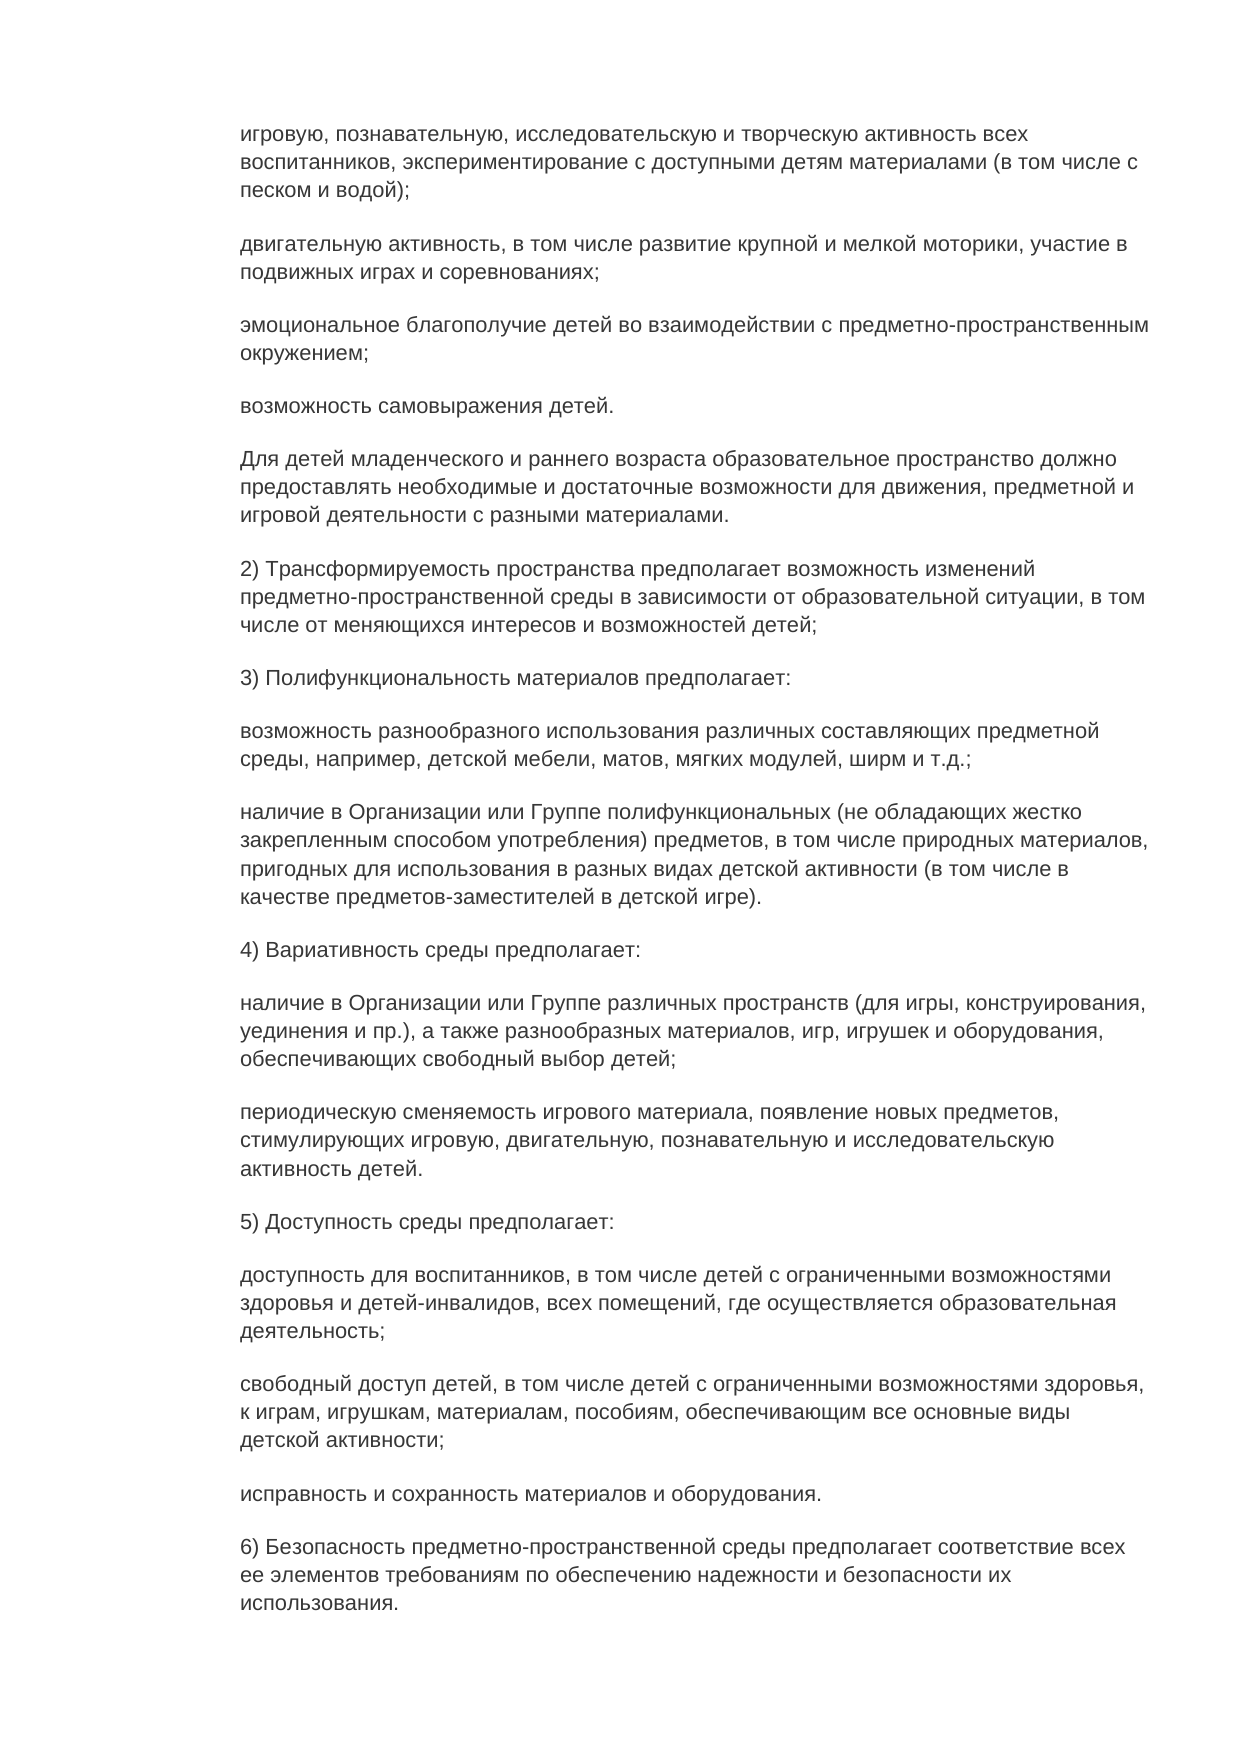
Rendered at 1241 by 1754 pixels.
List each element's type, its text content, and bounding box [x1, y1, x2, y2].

text 4) Вариативность среды предполагает: [240, 934, 1152, 962]
text наличие в Организации или Группе различных пространств (для игры, конструирования, уединения и пр.), а также разнообразных материалов, игр, игрушек и оборудования, обеспечивающих свободный выбор детей; [240, 987, 1152, 1071]
text возможность самовыражения детей. [240, 390, 1152, 418]
text 5) Доступность среды предполагает: [240, 1206, 1152, 1234]
text наличие в Организации или Группе полифункциональных (не обладающих жестко закрепленным способом употребления) предметов, в том числе природных материалов, пригодных для использования в разных видах детской активности (в том числе в качестве предметов-заместителей в детской игре). [240, 796, 1152, 909]
text эмоциональное благополучие детей во взаимодействии с предметно-пространственным окружением; [240, 309, 1152, 365]
text двигательную активность, в том числе развитие крупной и мелкой моторики, участие в подвижных играх и соревнованиях; [240, 227, 1152, 284]
text периодическую сменяемость игрового материала, появление новых предметов, стимулирующих игровую, двигательную, познавательную и исследовательскую активность детей. [240, 1096, 1152, 1181]
text возможность разнообразного использования различных составляющих предметной среды, например, детской мебели, матов, мягких модулей, ширм и т.д.; [240, 715, 1152, 771]
text 6) Безопасность предметно-пространственной среды предполагает соответствие всех ее элементов требованиям по обеспечению надежности и безопасности их использования. [240, 1531, 1152, 1615]
text свободный доступ детей, в том числе детей с ограниченными возможностями здоровья, к играм, игрушкам, материалам, пособиям, обеспечивающим все основные виды детской активности; [240, 1368, 1152, 1452]
text 3) Полифункциональность материалов предполагает: [240, 662, 1152, 690]
text 2) Трансформируемость пространства предполагает возможность изменений предметно-пространственной среды в зависимости от образовательной ситуации, в том числе от меняющихся интересов и возможностей детей; [240, 552, 1152, 637]
text доступность для воспитанников, в том числе детей с ограниченными возможностями здоровья и детей-инвалидов, всех помещений, где осуществляется образовательная деятельность; [240, 1259, 1152, 1343]
text Для детей младенческого и раннего возраста образовательное пространство должно предоставлять необходимые и достаточные возможности для движения, предметной и игровой деятельности с разными материалами. [240, 443, 1152, 527]
text игровую, познавательную, исследовательскую и творческую активность всех воспитанников, экспериментирование с доступными детям материалами (в том числе с песком и водой); [240, 118, 1152, 202]
text исправность и сохранность материалов и оборудования. [240, 1477, 1152, 1506]
